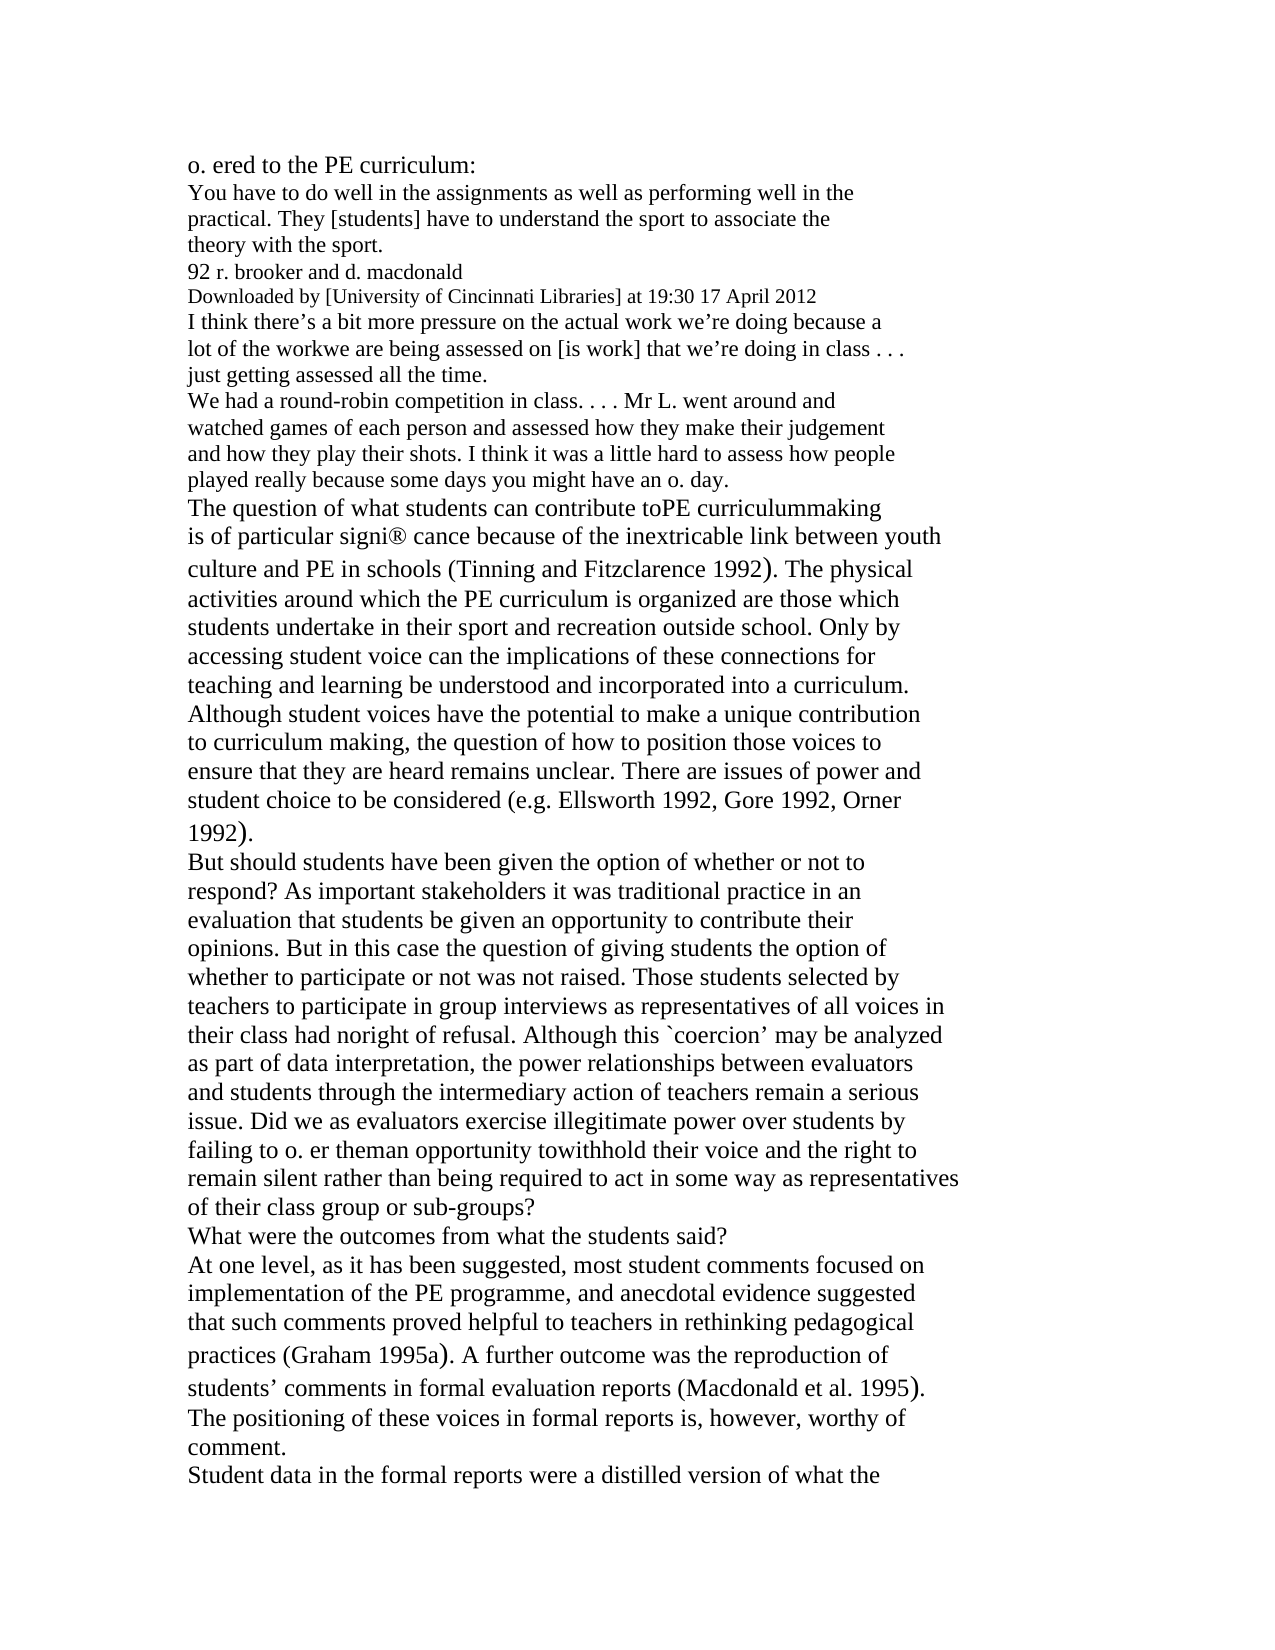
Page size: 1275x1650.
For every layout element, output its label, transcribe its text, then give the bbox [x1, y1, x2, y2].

text What were the outcomes from what the students said? [187, 1221, 1087, 1250]
text remain silent rather than being required to act in some way as representatives [187, 1163, 1087, 1192]
text practices (Graham 1995a). A further outcome was the reproduction of [187, 1336, 1087, 1369]
text Although student voices have the potential to make a unique contribution [187, 699, 1087, 727]
text activities around which the PE curriculum is organized are those which [187, 584, 1087, 612]
text implementation of the PE programme, and anecdotal evidence suggested [187, 1278, 1087, 1307]
text o. ered to the PE curriculum: [187, 150, 1087, 179]
text But should students have been given the option of whether or not to [187, 847, 1087, 876]
text You have to do well in the assignments as well as performing well in the [187, 179, 1087, 205]
text and students through the intermediary action of teachers remain a serious [187, 1077, 1087, 1106]
text lot of the workwe are being assessed on [is work] that we’re doing in class . . . [187, 334, 1087, 361]
text practical. They [students] have to understand the sport to associate the [187, 205, 1087, 231]
text At one level, as it has been suggested, most student comments focused on [187, 1250, 1087, 1278]
text I think there’s a bit more pressure on the actual work we’re doing because a [187, 308, 1087, 334]
text failing to o. er theman opportunity towithhold their voice and the right to [187, 1135, 1087, 1163]
text just getting assessed all the time. [187, 361, 1087, 387]
text teaching and learning be understood and incorporated into a curriculum. [187, 670, 1087, 699]
text whether to participate or not was not raised. Those students selected by [187, 962, 1087, 991]
text students’ comments in formal evaluation reports (Macdonald et al. 1995). [187, 1369, 1087, 1403]
text The positioning of these voices in formal reports is, however, worthy of [187, 1403, 1087, 1432]
text to curriculum making, the question of how to position those voices to [187, 727, 1087, 756]
text ensure that they are heard remains unclear. There are issues of power and [187, 756, 1087, 785]
text 1992). [187, 814, 1087, 847]
text their class had noright of refusal. Although this `coercion’ may be analyzed [187, 1020, 1087, 1048]
text watched games of each person and assessed how they make their judgement [187, 414, 1087, 440]
text 92 r. brooker and d. macdonald [187, 258, 1087, 284]
text student choice to be considered (e.g. Ellsworth 1992, Gore 1992, Orner [187, 785, 1087, 814]
text evaluation that students be given an opportunity to contribute their [187, 905, 1087, 933]
text teachers to participate in group interviews as representatives of all voices in [187, 991, 1087, 1020]
text comment. [187, 1432, 1087, 1461]
text theory with the sport. [187, 231, 1087, 258]
text accessing student voice can the implications of these connections for [187, 641, 1087, 670]
text played really because some days you might have an o. day. [187, 466, 1087, 493]
text The question of what students can contribute toPE curriculummaking [187, 493, 1087, 521]
text and how they play their shots. I think it was a little hard to assess how people [187, 440, 1087, 466]
text Student data in the formal reports were a distilled version of what the [187, 1461, 1087, 1489]
text Downloaded by [University of Cincinnati Libraries] at 19:30 17 April 2012 [187, 284, 1087, 308]
text is of particular signi® cance because of the inextricable link between youth [187, 521, 1087, 550]
text of their class group or sub-groups? [187, 1192, 1087, 1221]
text opinions. But in this case the question of giving students the option of [187, 933, 1087, 962]
text that such comments proved helpful to teachers in rethinking pedagogical [187, 1307, 1087, 1336]
text issue. Did we as evaluators exercise illegitimate power over students by [187, 1106, 1087, 1135]
text as part of data interpretation, the power relationships between evaluators [187, 1048, 1087, 1077]
text students undertake in their sport and recreation outside school. Only by [187, 612, 1087, 641]
text respond? As important stakeholders it was traditional practice in an [187, 876, 1087, 905]
text culture and PE in schools (Tinning and Fitzclarence 1992). The physical [187, 550, 1087, 584]
text We had a round-robin competition in class. . . . Mr L. went around and [187, 387, 1087, 414]
